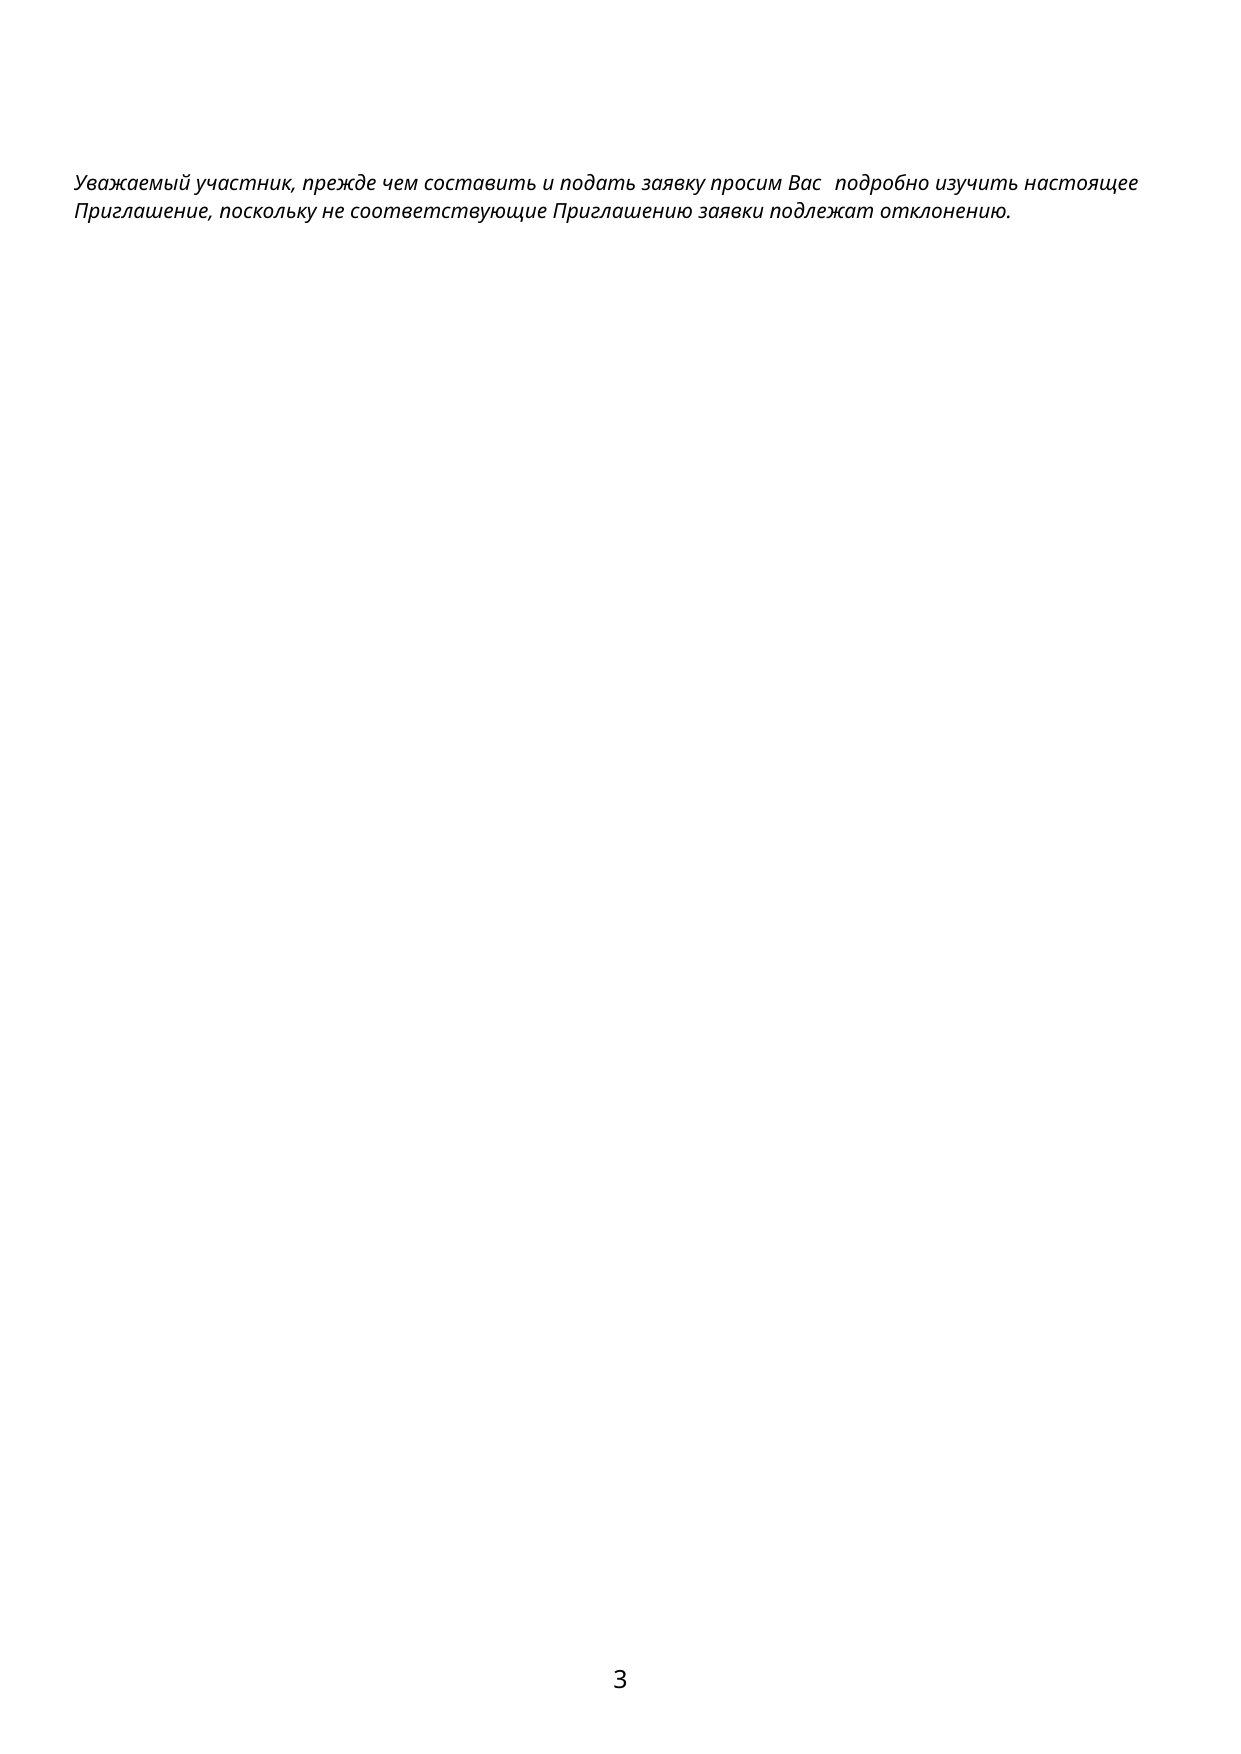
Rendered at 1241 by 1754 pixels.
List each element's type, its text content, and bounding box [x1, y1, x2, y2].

text Уважаемый участник, прежде чем составить и подать заявку просим Вас подробно изучить настоящее Приглашение, поскольку не соответствующие Приглашению заявки подлежат отклонению. [74, 168, 1167, 225]
